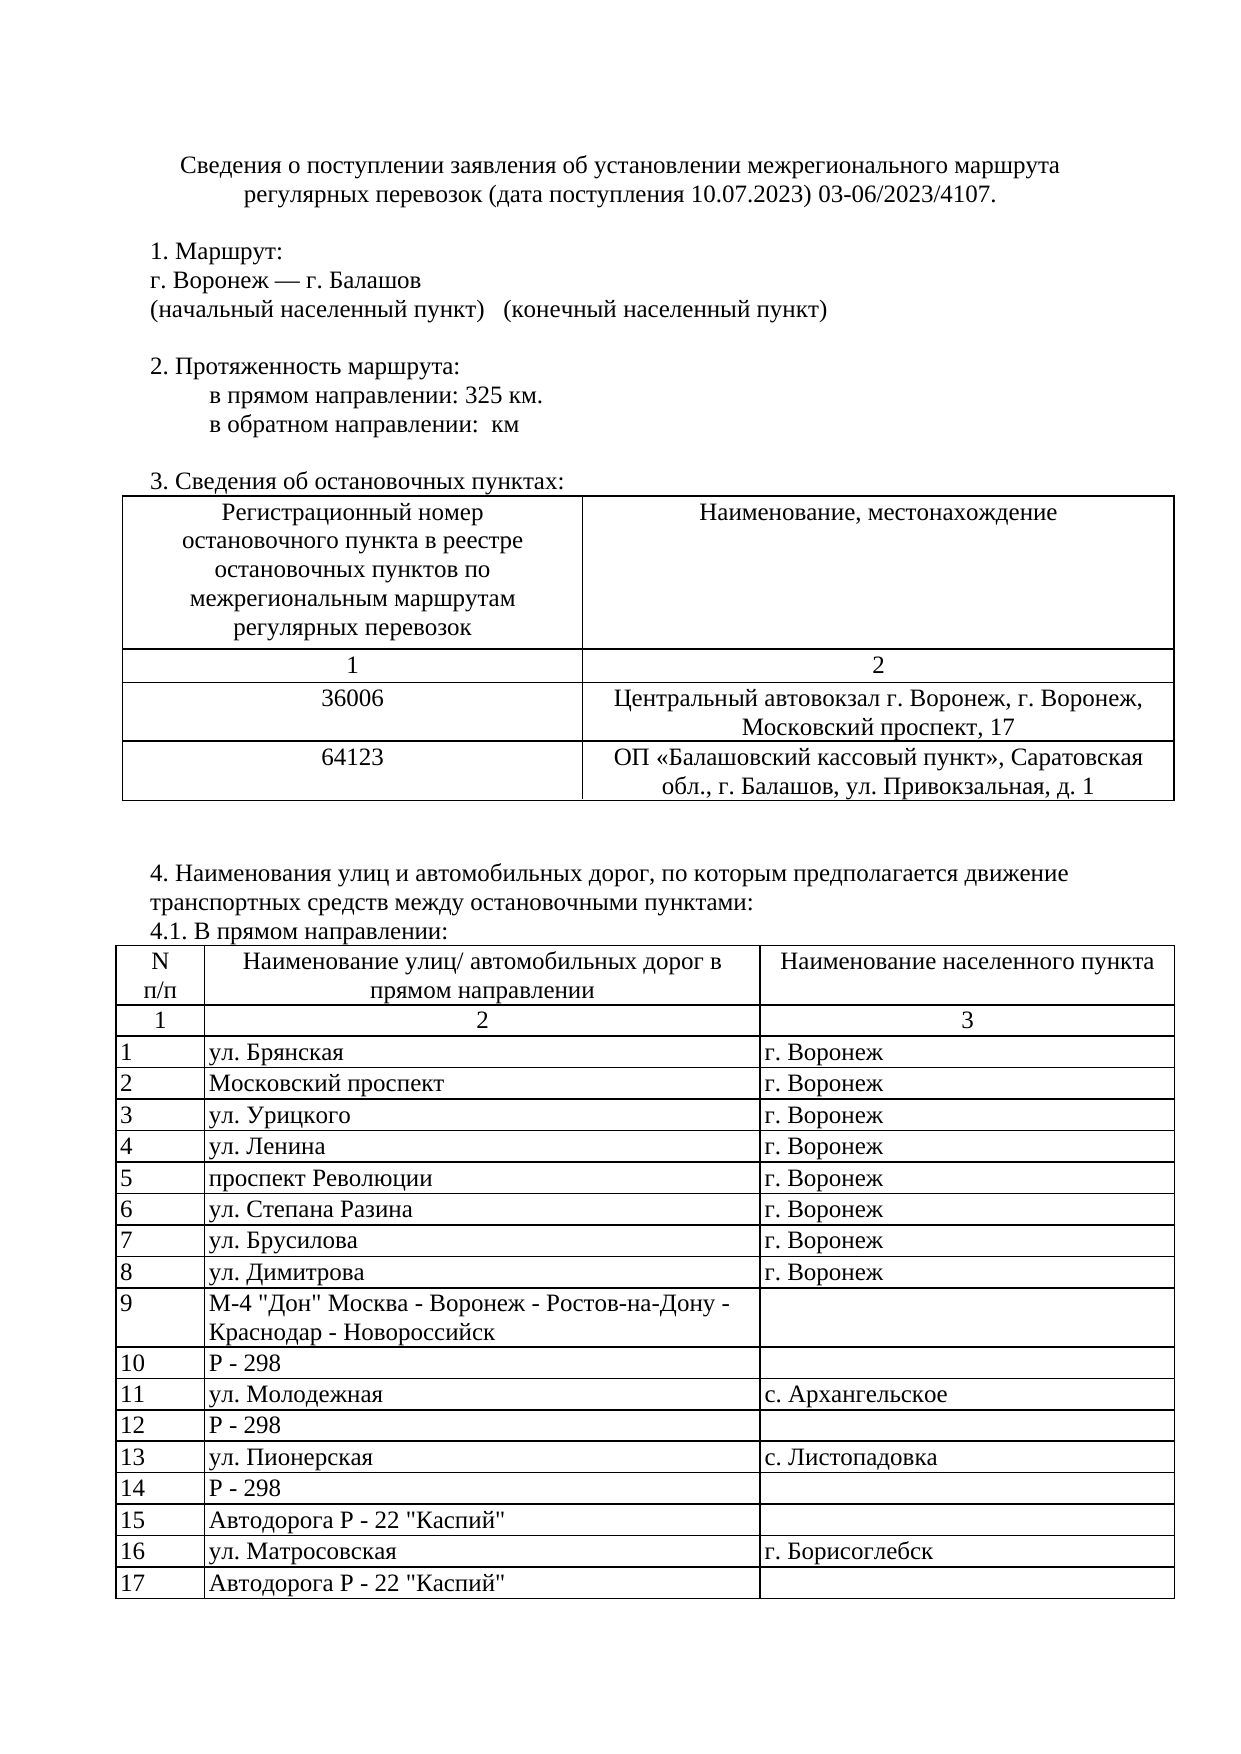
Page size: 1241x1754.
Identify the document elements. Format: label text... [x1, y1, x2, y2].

table_cell 1 [123, 650, 582, 681]
table_cell 6 [117, 1194, 204, 1224]
text в обратном направлении: км [150, 409, 1090, 437]
text 2. Протяженность маршрута: [150, 351, 1090, 380]
table_cell [761, 1289, 1174, 1346]
table_cell 10 [117, 1348, 204, 1377]
table_cell Р - 298 [205, 1473, 759, 1503]
text г. Воронеж — г. Балашов [150, 265, 1090, 294]
table_cell [761, 1505, 1174, 1535]
text 3. Сведения об остановочных пунктах: [150, 466, 1090, 495]
table_cell 15 [117, 1505, 204, 1535]
text в прямом направлении: 325 км. [150, 380, 1090, 409]
table_cell ул. Ленина [205, 1131, 759, 1161]
table_cell ул. Пионерская [205, 1442, 759, 1472]
table_cell 7 [117, 1226, 204, 1256]
table_cell ул. Димитрова [205, 1257, 759, 1287]
table_cell 9 [117, 1289, 204, 1346]
table_cell г. Воронеж [761, 1226, 1174, 1256]
table_header Регистрационный номер остановочного пункта в реестре остановочных пунктов по межрегиональным маршрутам регулярных перевозок [123, 497, 582, 648]
table_cell 5 [117, 1163, 204, 1193]
text 4.1. В прямом направлении: [150, 916, 1090, 945]
table_cell 2 [205, 1006, 759, 1035]
table_cell ул. Матросовская [205, 1536, 759, 1566]
table_header Наименование, местонахождение [583, 497, 1173, 648]
table_cell г. Воронеж [761, 1100, 1174, 1130]
table_cell с. Архангельское [761, 1379, 1174, 1409]
table_cell ул. Урицкого [205, 1100, 759, 1130]
table_cell [761, 1473, 1174, 1503]
table_cell 4 [117, 1131, 204, 1161]
table_cell ОП «Балашовский кассовый пункт», Саратовская обл., г. Балашов, ул. Привокзальная, д. 1 [583, 742, 1173, 799]
table_header Наименование улиц/ автомобильных дорог в прямом направлении [205, 946, 759, 1004]
table_cell 16 [117, 1536, 204, 1566]
table_cell г. Борисоглебск [761, 1536, 1174, 1566]
table_cell 1 [117, 1006, 204, 1035]
table_cell Автодорога Р - 22 "Каспий" [205, 1568, 759, 1598]
table_cell г. Воронеж [761, 1194, 1174, 1224]
table_header Наименование населенного пункта [761, 946, 1174, 1004]
table_cell г. Воронеж [761, 1163, 1174, 1193]
text Сведения о поступлении заявления об установлении межрегионального маршрута регулярных перевозок (дата поступления 10.07.2023) 03-06/2023/4107. [150, 150, 1090, 207]
text (начальный населенный пункт) (конечный населенный пункт) [150, 294, 1090, 322]
table_cell [761, 1348, 1174, 1377]
table_cell 11 [117, 1379, 204, 1409]
table_cell ул. Брусилова [205, 1226, 759, 1256]
table_cell 3 [117, 1100, 204, 1130]
table_cell проспект Революции [205, 1163, 759, 1193]
table_cell 13 [117, 1442, 204, 1472]
table_cell 36006 [123, 683, 582, 740]
table_cell [761, 1411, 1174, 1440]
table_cell 14 [117, 1473, 204, 1503]
table_cell ул. Брянская [205, 1037, 759, 1067]
table_cell [761, 1568, 1174, 1598]
table_cell ул. Молодежная [205, 1379, 759, 1409]
table_header N п/п [117, 946, 204, 1004]
table_cell 17 [117, 1568, 204, 1598]
table_cell М-4 "Дон" Москва - Воронеж - Ростов-на-Дону - Краснодар - Новороссийск [205, 1289, 759, 1346]
table_cell Р - 298 [205, 1411, 759, 1440]
table_cell Московский проспект [205, 1068, 759, 1098]
table_cell 1 [117, 1037, 204, 1067]
table_cell с. Листопадовка [761, 1442, 1174, 1472]
text 1. Маршрут: [150, 236, 1090, 265]
text 4. Наименования улиц и автомобильных дорог, по которым предполагается движение транспортных средств между остановочными пунктами: [150, 858, 1090, 916]
table_cell Р - 298 [205, 1348, 759, 1377]
table_cell г. Воронеж [761, 1257, 1174, 1287]
table_cell 2 [117, 1068, 204, 1098]
table_cell г. Воронеж [761, 1068, 1174, 1098]
table_cell Центральный автовокзал г. Воронеж, г. Воронеж, Московский проспект, 17 [583, 683, 1173, 740]
table_cell 8 [117, 1257, 204, 1287]
table_cell г. Воронеж [761, 1037, 1174, 1067]
table_cell 12 [117, 1411, 204, 1440]
table_cell 2 [583, 650, 1173, 681]
table_cell Автодорога Р - 22 "Каспий" [205, 1505, 759, 1535]
table_cell ул. Степана Разина [205, 1194, 759, 1224]
table_cell г. Воронеж [761, 1131, 1174, 1161]
table_cell 3 [761, 1006, 1174, 1035]
table_cell 64123 [123, 742, 582, 799]
